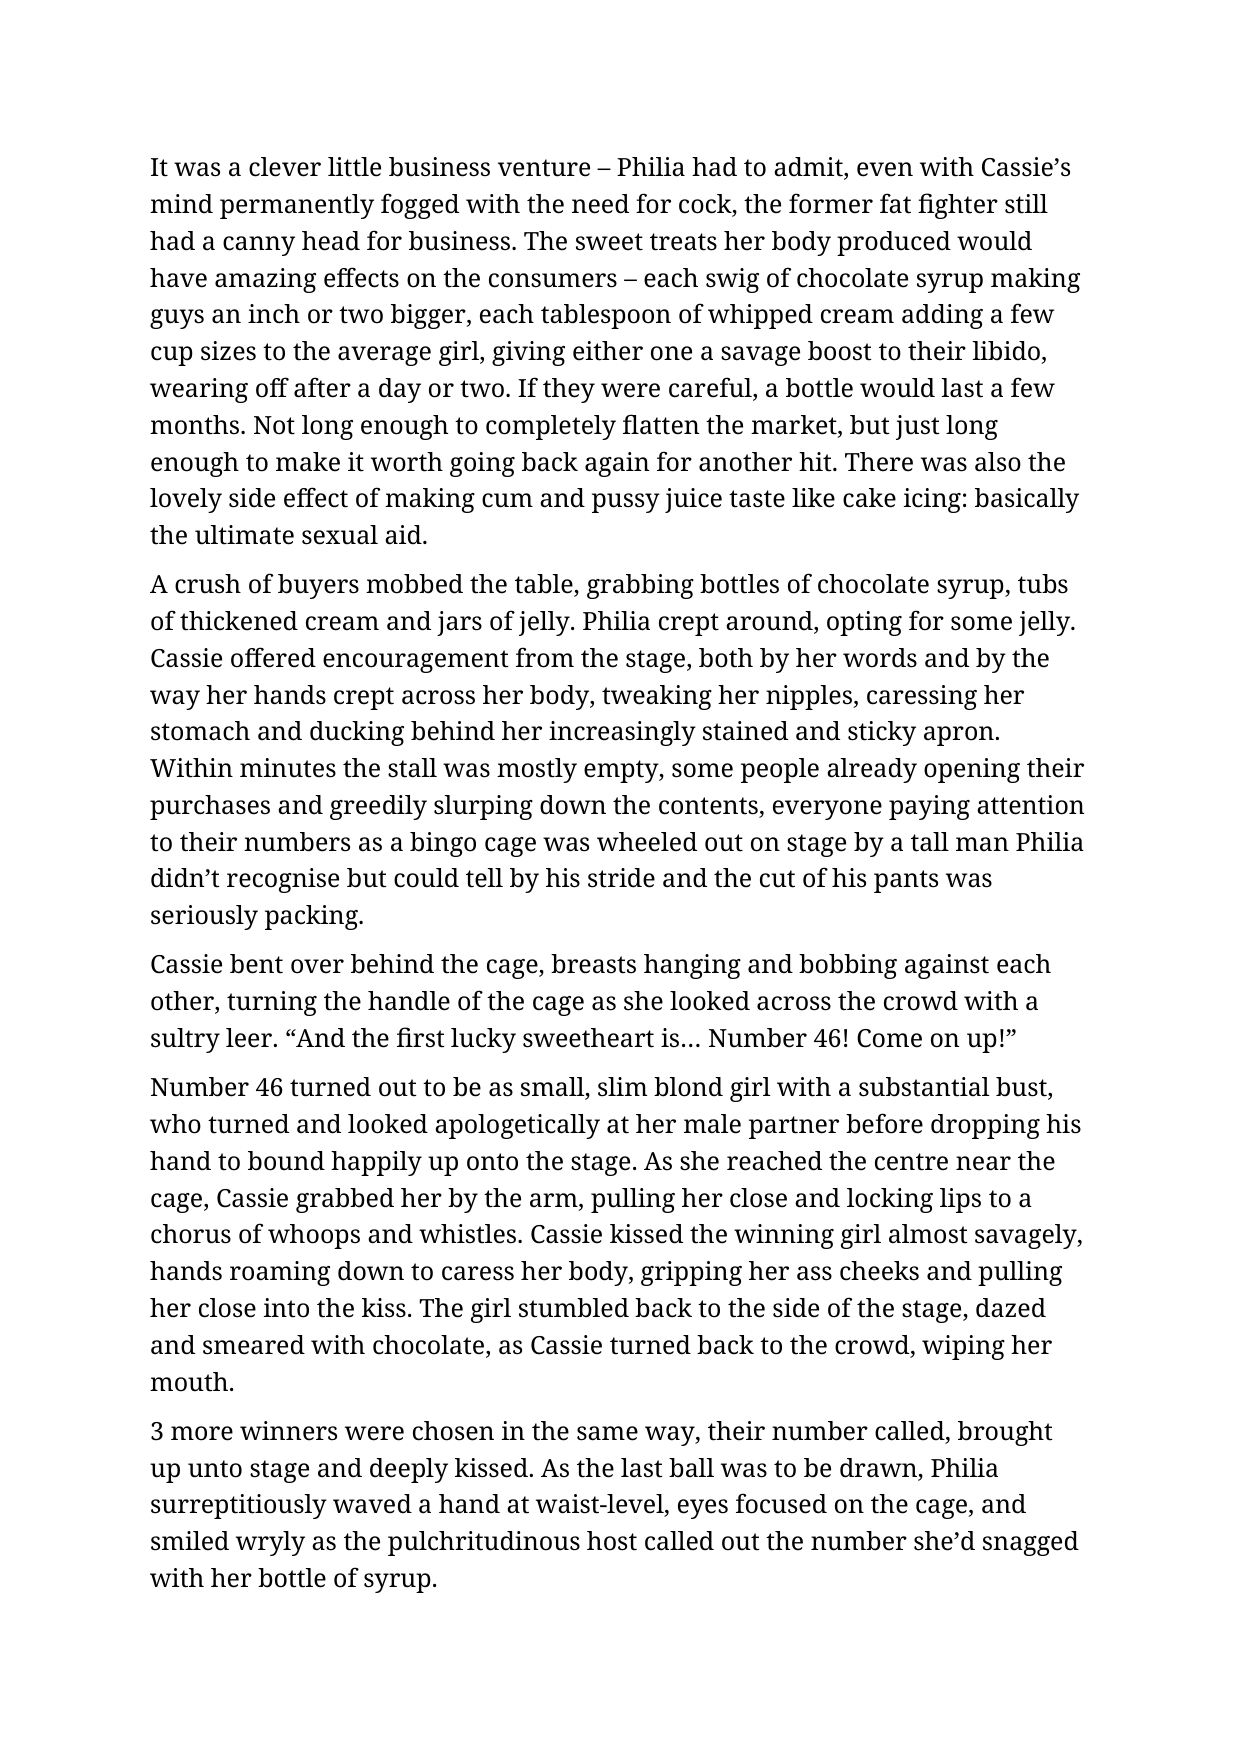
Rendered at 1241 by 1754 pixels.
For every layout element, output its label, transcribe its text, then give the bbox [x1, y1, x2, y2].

text A crush of buyers mobbed the table, grabbing bottles of chocolate syrup, tubs of thickened cream and jars of jelly. Philia crept around, opting for some jelly. Cassie offered encouragement from the stage, both by her words and by the way her hands crept across her body, tweaking her nipples, caressing her stomach and ducking behind her increasingly stained and sticky apron. Within minutes the stall was mostly empty, some people already opening their purchases and greedily slurping down the contents, everyone paying attention to their numbers as a bingo cage was wheeled out on stage by a tall man Philia didn’t recognise but could tell by his stride and the cut of his pants was seriously packing. [150, 567, 1090, 932]
text It was a clever little business venture – Philia had to admit, even with Cassie’s mind permanently fogged with the need for cock, the former fat fighter still had a canny head for business. The sweet treats her body produced would have amazing effects on the consumers – each swig of chocolate syrup making guys an inch or two bigger, each tablespoon of whipped cream adding a few cup sizes to the average girl, giving either one a savage boost to their libido, wearing off after a day or two. If they were careful, a bottle would last a few months. Not long enough to completely flatten the market, but just long enough to make it worth going back again for another hit. There was also the lovely side effect of making cum and pussy juice taste like cake icing: basically the ultimate sexual aid. [150, 150, 1090, 552]
text 3 more winners were chosen in the same way, their number called, brought up unto stage and deeply kissed. As the last ball was to be drawn, Philia surreptitiously waved a hand at waist-level, eyes focused on the cage, and smiled wryly as the pulchritudinous host called out the number she’d snagged with her bottle of syrup. [150, 1413, 1090, 1594]
text Number 46 turned out to be as small, slim blond girl with a substantial bust, who turned and looked apologetically at her male partner before dropping his hand to bound happily up onto the stage. As she reached the centre near the cage, Cassie grabbed her by the arm, pulling her close and locking lips to a chorus of whoops and whistles. Cassie kissed the winning girl almost savagely, hands roaming down to caress her body, gripping her ass cheeks and pulling her close into the kiss. The girl stumbled back to the side of the stage, dazed and smeared with chocolate, as Cassie turned back to the crowd, wiping her mouth. [150, 1070, 1090, 1398]
text Cassie bent over behind the cage, breasts hanging and bobbing against each other, turning the handle of the cage as she looked across the crowd with a sultry leer. “And the first lucky sweetheart is… Number 46! Come on up!” [150, 947, 1090, 1055]
